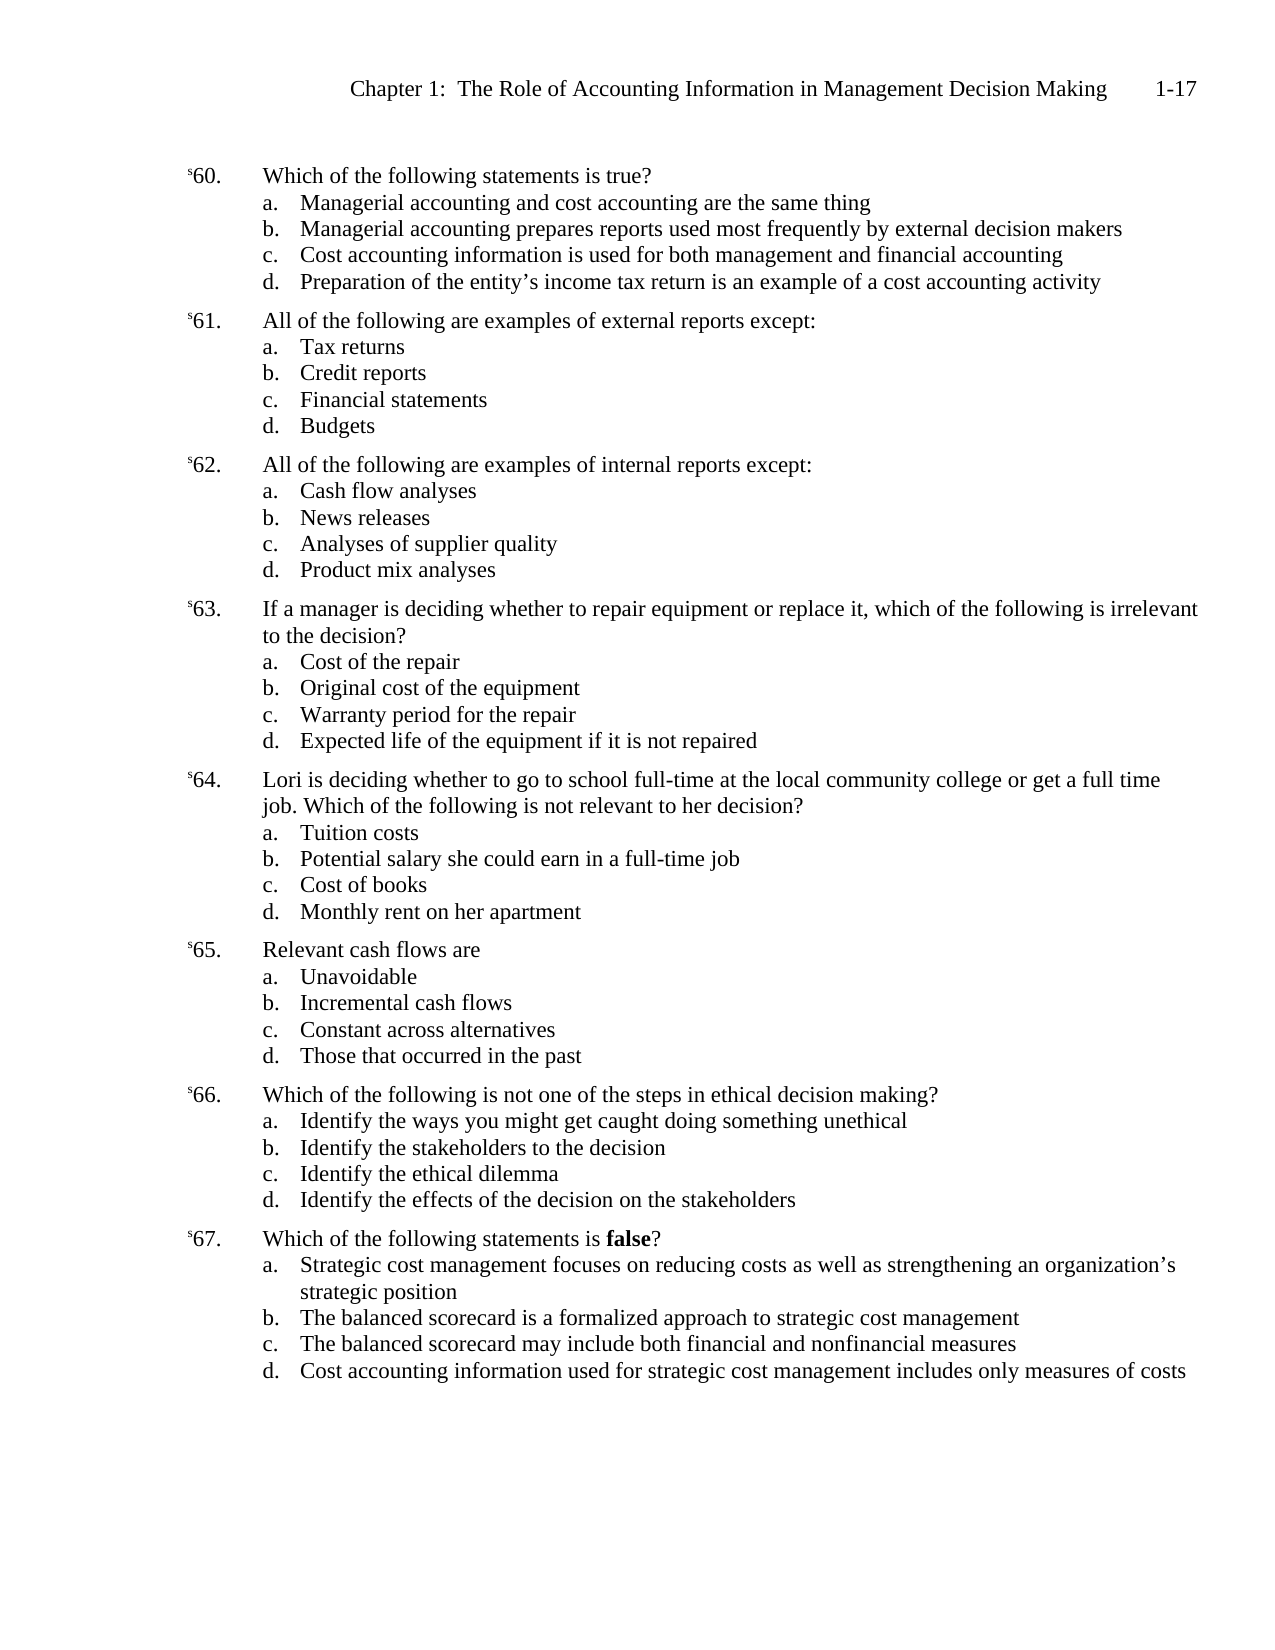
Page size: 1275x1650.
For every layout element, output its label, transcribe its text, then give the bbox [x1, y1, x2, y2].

text d. Cost accounting information used for strategic cost management includes only measures of costs [262, 1357, 1200, 1383]
text c. Financial statements [262, 386, 1200, 412]
text a. Strategic cost management focuses on reducing costs as well as strengthening an organization’s strategic position [262, 1251, 1200, 1304]
text c. Warranty period for the repair [262, 701, 1200, 727]
text b. The balanced scorecard is a formalized approach to strategic cost management [262, 1304, 1200, 1331]
text d. Monthly rent on her apartment [262, 898, 1200, 924]
text b. Identify the stakeholders to the decision [262, 1133, 1200, 1160]
text a. Identify the ways you might get caught doing something unethical [262, 1107, 1200, 1133]
text a. Managerial accounting and cost accounting are the same thing [262, 189, 1200, 215]
text s61. All of the following are examples of external reports except: [187, 307, 1200, 333]
text b. Potential salary she could earn in a full-time job [262, 845, 1200, 871]
text s65. Relevant cash flows are [187, 937, 1200, 963]
text c. Cost accounting information is used for both management and financial accounting [262, 242, 1200, 268]
text s62. All of the following are examples of internal reports except: [187, 451, 1200, 477]
text d. Identify the effects of the decision on the stakeholders [262, 1186, 1200, 1213]
text c. Identify the ethical dilemma [262, 1160, 1200, 1186]
text s64. Lori is deciding whether to go to school full-time at the local community college or get a full time job. Which of the following is not relevant to her decision? [187, 766, 1200, 819]
text d. Product mix analyses [262, 556, 1200, 583]
text a. Tax returns [262, 333, 1200, 359]
text c. Cost of books [262, 871, 1200, 898]
text d. Those that occurred in the past [262, 1042, 1200, 1068]
text a. Tuition costs [262, 819, 1200, 845]
text s63. If a manager is deciding whether to repair equipment or replace it, which of the following is irrelevant to the decision? [187, 595, 1200, 648]
text a. Cash flow analyses [262, 477, 1200, 504]
text d. Preparation of the entity’s income tax return is an example of a cost accounting activity [262, 268, 1200, 294]
text s60. Which of the following statements is true? [187, 162, 1200, 189]
text b. Credit reports [262, 359, 1200, 386]
text c. The balanced scorecard may include both financial and nonfinancial measures [262, 1331, 1200, 1357]
text a. Unavoidable [262, 963, 1200, 989]
text b. Incremental cash flows [262, 989, 1200, 1016]
text s66. Which of the following is not one of the steps in ethical decision making? [187, 1081, 1200, 1107]
text d. Expected life of the equipment if it is not repaired [262, 727, 1200, 753]
text b. News releases [262, 504, 1200, 530]
text s67. Which of the following statements is false? [187, 1225, 1200, 1251]
text c. Analyses of supplier quality [262, 530, 1200, 556]
text b. Managerial accounting prepares reports used most frequently by external decision makers [262, 215, 1200, 242]
text d. Budgets [262, 412, 1200, 438]
text b. Original cost of the equipment [262, 674, 1200, 701]
text c. Constant across alternatives [262, 1016, 1200, 1042]
text a. Cost of the repair [262, 648, 1200, 674]
